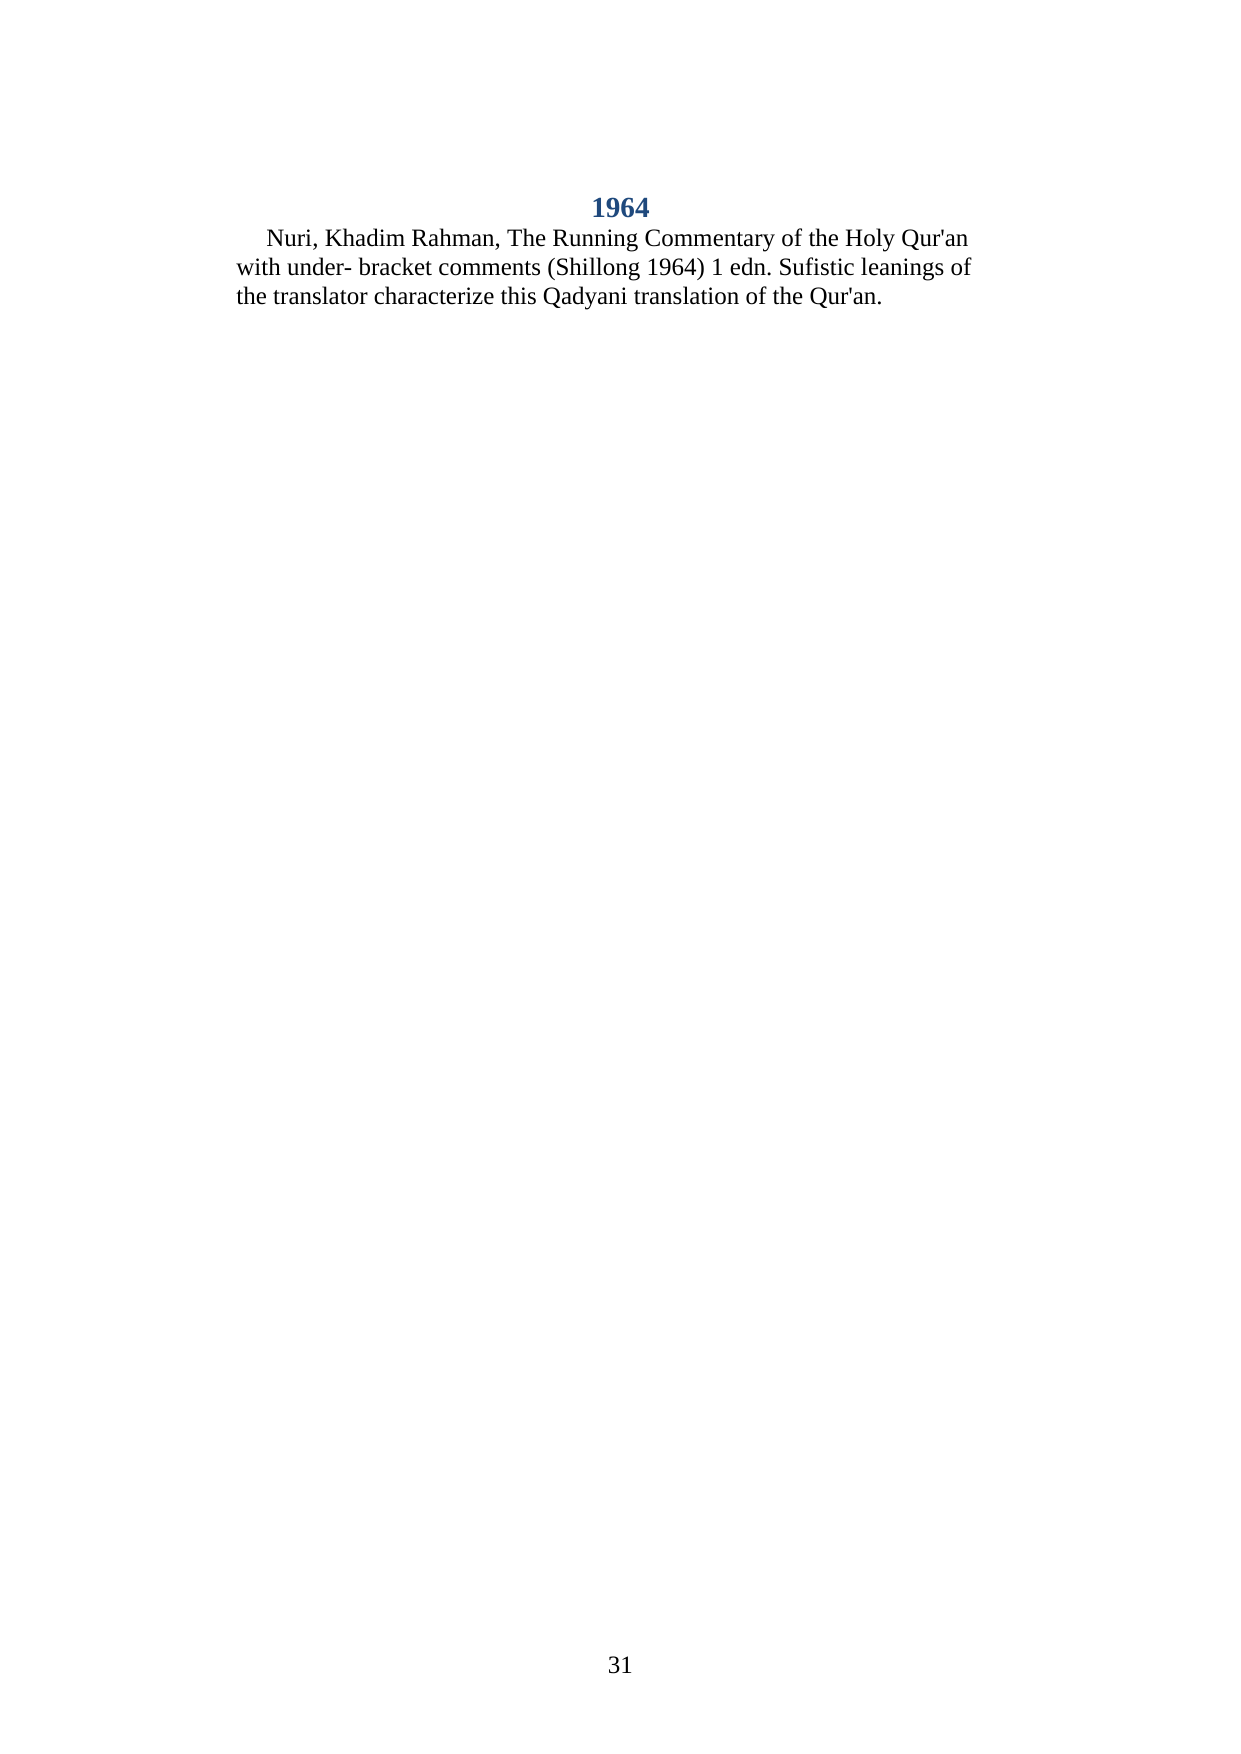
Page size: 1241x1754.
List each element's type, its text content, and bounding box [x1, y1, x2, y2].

text Nuri, Khadim Rahman, The Running Commentary of the Holy Qur'an with under- bracket comments (Shillong 1964) 1 edn. Sufistic leanings of the translator characterize this Qadyani translation of the Qur'an. [236, 223, 1004, 309]
subtitle 1964 [236, 190, 1004, 223]
